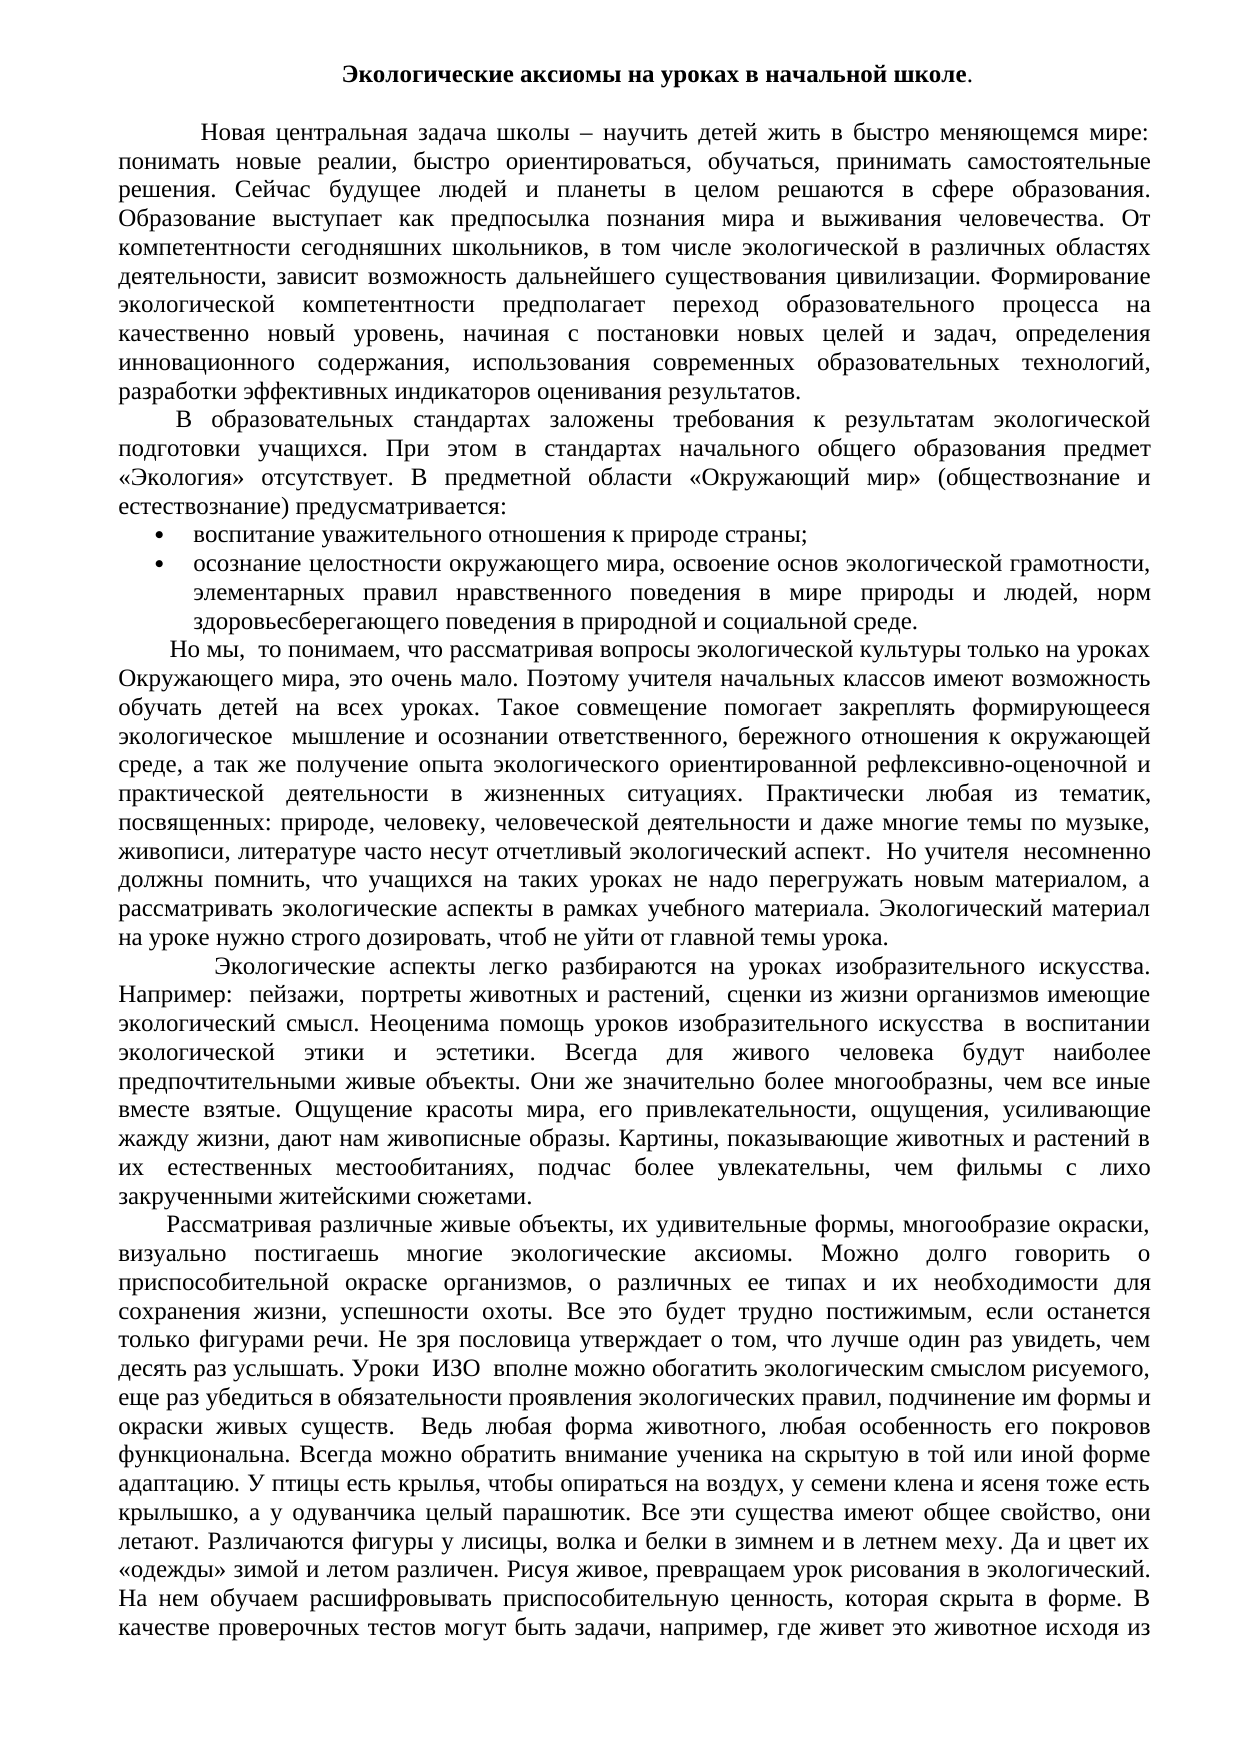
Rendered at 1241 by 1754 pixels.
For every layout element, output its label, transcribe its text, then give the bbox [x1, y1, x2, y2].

text Экологические аксиомы на уроках в начальной школе. [118, 59, 1152, 88]
list воспитание уважительного отношения к природе страны; [156, 519, 1152, 548]
list осознание целостности окружающего мира, освоение основ экологической грамотности, элементарных правил нравственного поведения в мире природы и людей, норм здоровьесберегающего поведения в природной и социальной среде. [156, 548, 1152, 634]
text Экологические аспекты легко разбираются на уроках изобразительного искусства. Например: пейзажи, портреты животных и растений, сценки из жизни организмов имеющие экологический смысл. Неоценима помощь уроков изобразительного искусства в воспитании экологической этики и эстетики. Всегда для живого человека будут наиболее предпочтительными живые объекты. Они же значительно более многообразны, чем все иные вместе взятые. Ощущение красоты мира, его привлекательности, ощущения, усиливающие жажду жизни, дают нам живописные образы. Картины, показывающие животных и растений в их естественных местообитаниях, подчас более увлекательны, чем фильмы с лихо закрученными житейскими сюжетами. [118, 951, 1152, 1209]
text В образовательных стандартах заложены требования к результатам экологической подготовки учащихся. При этом в стандартах начального общего образования предмет «Экология» отсутствует. В предметной области «Окружающий мир» (обществознание и естествознание) предусматривается: [118, 404, 1152, 519]
text Новая центральная задача школы – научить детей жить в быстро меняющемся мире: понимать новые реалии, быстро ориентироваться, обучаться, принимать самостоятельные решения. Сейчас будущее людей и планеты в целом решаются в сфере образования. Образование выступает как предпосылка познания мира и выживания человечества. От компетентности сегодняшних школьников, в том числе экологической в различных областях деятельности, зависит возможность дальнейшего существования цивилизации. Формирование экологической компетентности предполагает переход образовательного процесса на качественно новый уровень, начиная с постановки новых целей и задач, определения инновационного содержания, использования современных образовательных технологий, разработки эффективных индикаторов оценивания результатов. [118, 117, 1152, 404]
text Но мы, то понимаем, что рассматривая вопросы экологической культуры только на уроках Окружающего мира, это очень мало. Поэтому учителя начальных классов имеют возможность обучать детей на всех уроках. Такое совмещение помогает закреплять формирующееся экологическое мышление и осознании ответственного, бережного отношения к окружающей среде, а так же получение опыта экологического ориентированной рефлексивно-оценочной и практической деятельности в жизненных ситуациях. Практически любая из тематик, посвященных: природе, человеку, человеческой деятельности и даже многие темы по музыке, живописи, литературе часто несут отчетливый экологический аспект. Но учителя несомненно должны помнить, что учащихся на таких уроках не надо перегружать новым материалом, а рассматривать экологические аспекты в рамках учебного материала. Экологический материал на уроке нужно строго дозировать, чтоб не уйти от главной темы урока. [118, 634, 1152, 951]
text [118, 1209, 1152, 1641]
